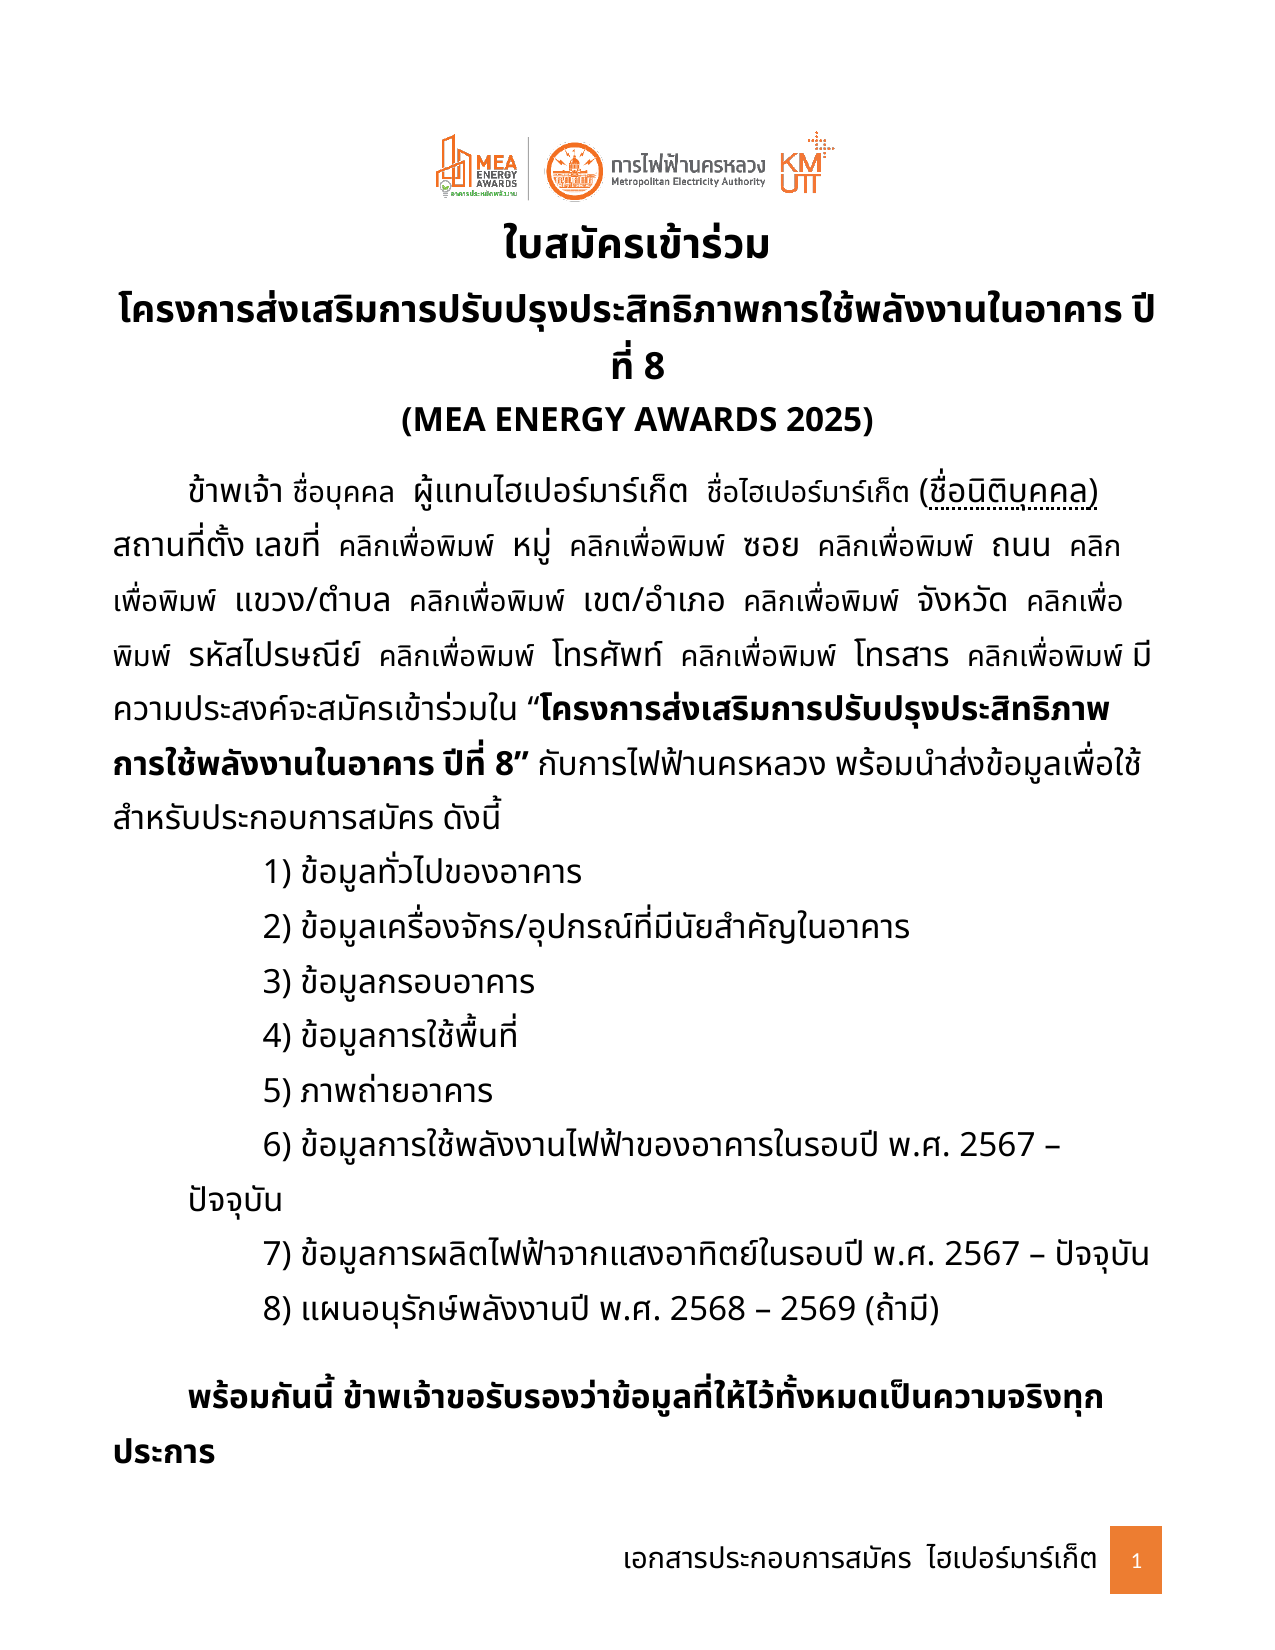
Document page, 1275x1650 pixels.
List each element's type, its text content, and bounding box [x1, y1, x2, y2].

text 1) ข้อมูลทั่วไปของอาคาร [187, 848, 1162, 899]
text 6) ข้อมูลการใช้พลังงานไฟฟ้าของอาคารในรอบปี พ.ศ. 2567 – ปัจจุบัน [187, 1121, 1162, 1226]
text ข้าพเจ้า ผู้แทนไฮเปอร์มาร์เก็ต (ชื่อนิติบุคคล) สถานที่ตั้ง เลขที่ หมู่ ซอย ถนน แขวง/ตำบล เขต/อำเภอ จังหวัด รหัสไปรษณีย์ โทรศัพท์ โทรสาร มีความประสงค์จะสมัครเข้าร่วมใน “โครงการส่งเสริมการปรับปรุงประสิทธิภาพการใช้พลังงานในอาคาร ปีที่ 8” กับการไฟฟ้านครหลวง พร้อมนำส่งข้อมูลเพื่อใช้สำหรับประกอบการสมัคร ดังนี้ [112, 467, 1162, 844]
text พร้อมกันนี้ ข้าพเจ้าขอรับรองว่าข้อมูลที่ให้ไว้ทั้งหมดเป็นความจริงทุกประการ [112, 1373, 1162, 1478]
text 5) ภาพถ่ายอาคาร [187, 1067, 1162, 1117]
text 7) ข้อมูลการผลิตไฟฟ้าจากแสงอาทิตย์ในรอบปี พ.ศ. 2567 – ปัจจุบัน [187, 1230, 1162, 1281]
text 3) ข้อมูลกรอบอาคาร [187, 957, 1162, 1008]
text ใบสมัครเข้าร่วม [112, 103, 1162, 278]
text โครงการส่งเสริมการปรับปรุงประสิทธิภาพการใช้พลังงานในอาคาร ปีที่ 8 [112, 283, 1162, 396]
text 8) แผนอนุรักษ์พลังงานปี พ.ศ. 2568 – 2569 (ถ้ามี) [187, 1285, 1162, 1335]
picture [532, 130, 839, 210]
text 4) ข้อมูลการใช้พื้นที่ [187, 1012, 1162, 1063]
text (MEA ENERGY AWARDS 2025) [112, 396, 1162, 442]
picture [436, 134, 517, 198]
text 2) ข้อมูลเครื่องจักร/อุปกรณ์ที่มีนัยสำคัญในอาคาร [187, 903, 1162, 953]
